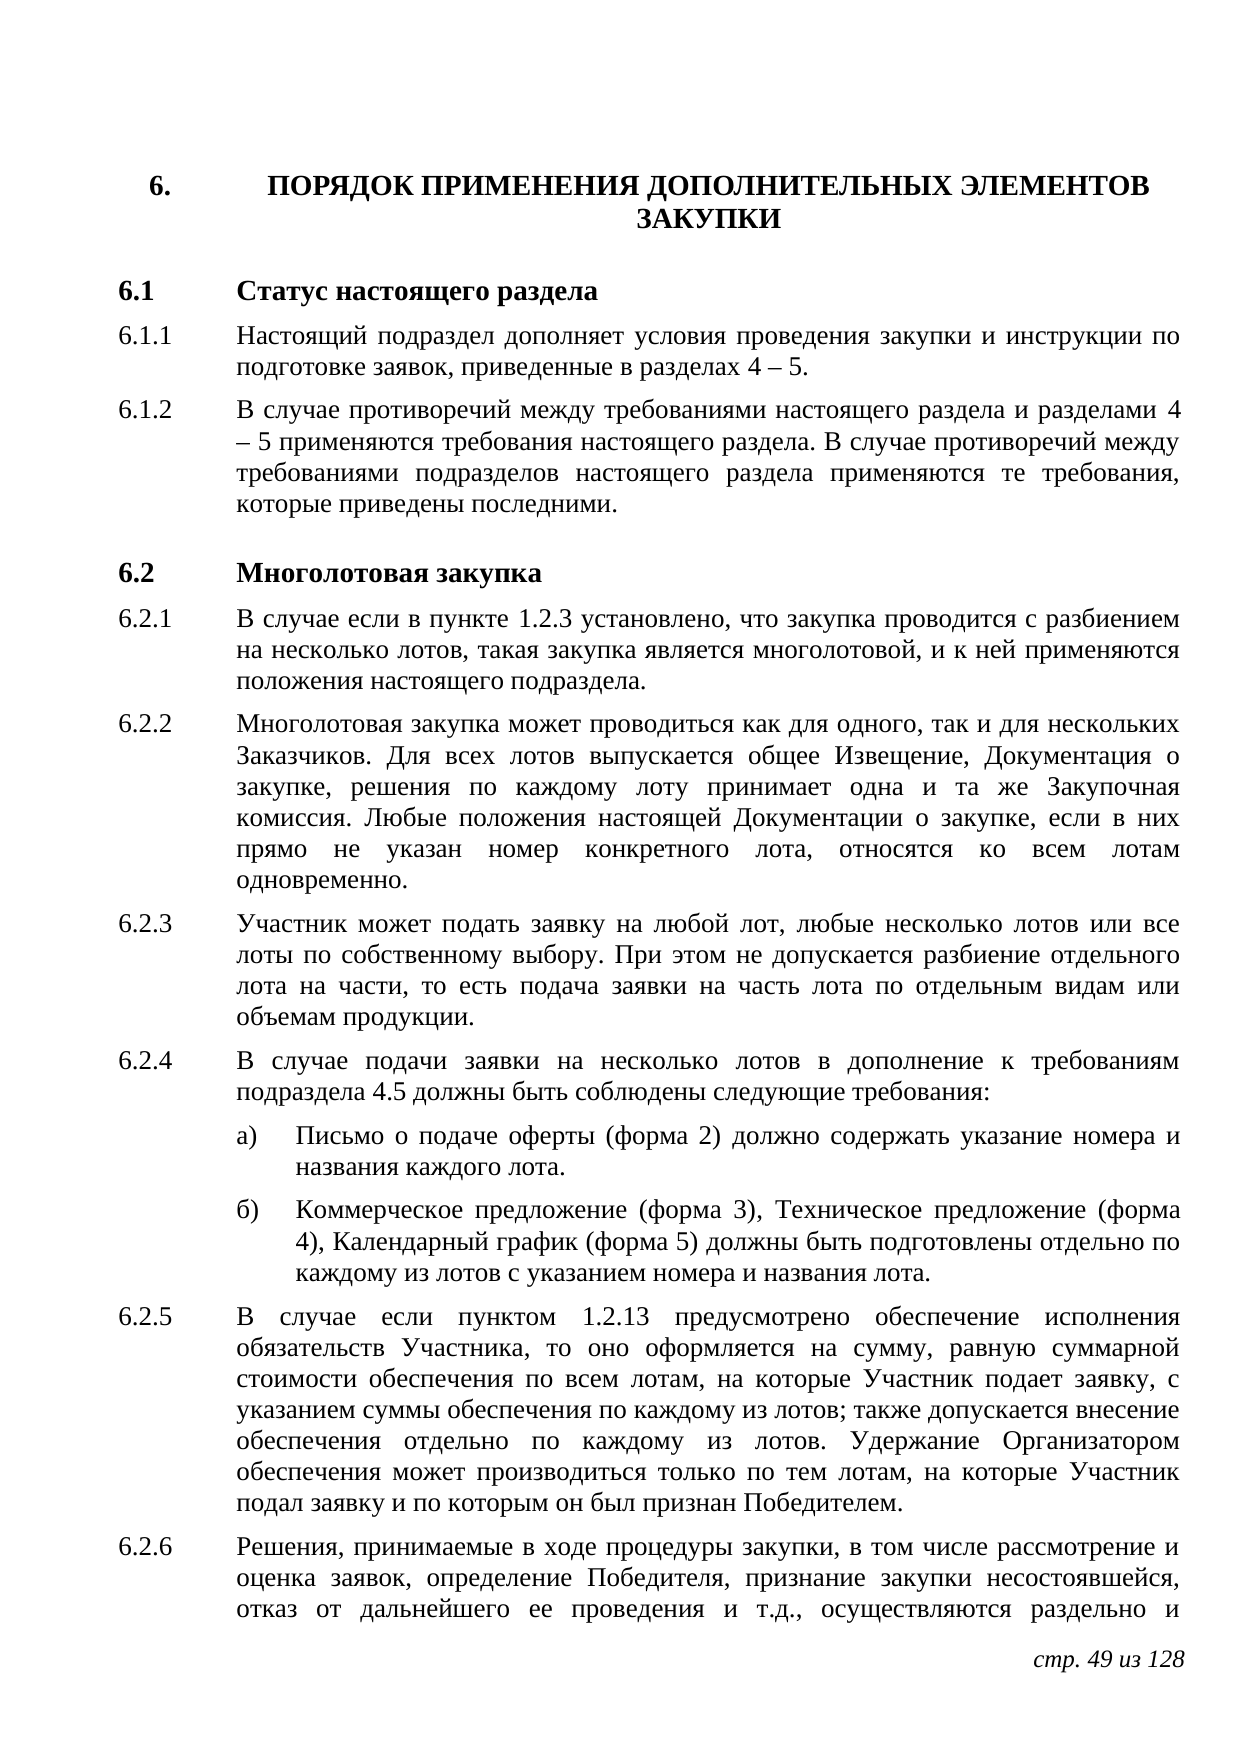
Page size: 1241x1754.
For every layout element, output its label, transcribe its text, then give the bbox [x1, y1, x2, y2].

list Участник может подать заявку на любой лот, любые несколько лотов или все лоты по собственному выбору. При этом не допускается разбиение отдельного лота на части, то есть подача заявки на часть лота по отдельным видам или объемам продукции. [118, 907, 1181, 1032]
text Коммерческое предложение (форма 3), Техническое предложение (форма 4), Календарный график (форма 5) должны быть подготовлены отдельно по каждому из лотов с указанием номера и названия лота. [236, 1194, 1181, 1287]
subtitle Статус настоящего раздела [118, 273, 1181, 306]
text Письмо о подаче оферты (форма 2) должно содержать указание номера и названия каждого лота. [236, 1119, 1181, 1181]
list Многолотовая закупка может проводиться как для одного, так и для нескольких Заказчиков. Для всех лотов выпускается общее Извещение, Документация о закупке, решения по каждому лоту принимает одна и та же Закупочная комиссия. Любые положения настоящей Документации о закупке, если в них прямо не указан номер конкретного лота, относятся ко всем лотам одновременно. [118, 708, 1181, 894]
subtitle ПОРЯДОК ПРИМЕНЕНИЯ ДОПОЛНИТЕЛЬНЫХ ЭЛЕМЕНТОВ ЗАКУПКИ [118, 168, 1181, 235]
text В случае противоречий между требованиями настоящего раздела и разделами 4 – 5 применяются требования настоящего раздела. В случае противоречий между требованиями подразделов настоящего раздела применяются те требования, которые приведены последними. [118, 393, 1181, 518]
subtitle Многолотовая закупка [118, 556, 1181, 589]
list В случае подачи заявки на несколько лотов в дополнение к требованиям подраздела 4.5 должны быть соблюдены следующие требования: [118, 1044, 1181, 1106]
list В случае если пунктом 1.2.13 предусмотрено обеспечение исполнения обязательств Участника, то оно оформляется на сумму, равную суммарной стоимости обеспечения по всем лотам, на которые Участник подает заявку, с указанием суммы обеспечения по каждому из лотов; также допускается внесение обеспечения отдельно по каждому из лотов. Удержание Организатором обеспечения может производиться только по тем лотам, на которые Участник подал заявку и по которым он был признан Победителем. [118, 1299, 1181, 1518]
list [118, 1530, 1181, 1623]
text Настоящий подраздел дополняет условия проведения закупки и инструкции по подготовке заявок, приведенные в разделах 4 – 5. [118, 319, 1181, 381]
list В случае если в пункте 1.2.3 установлено, что закупка проводится с разбиением на несколько лотов, такая закупка является многолотовой, и к ней применяются положения настоящего подраздела. [118, 602, 1181, 695]
